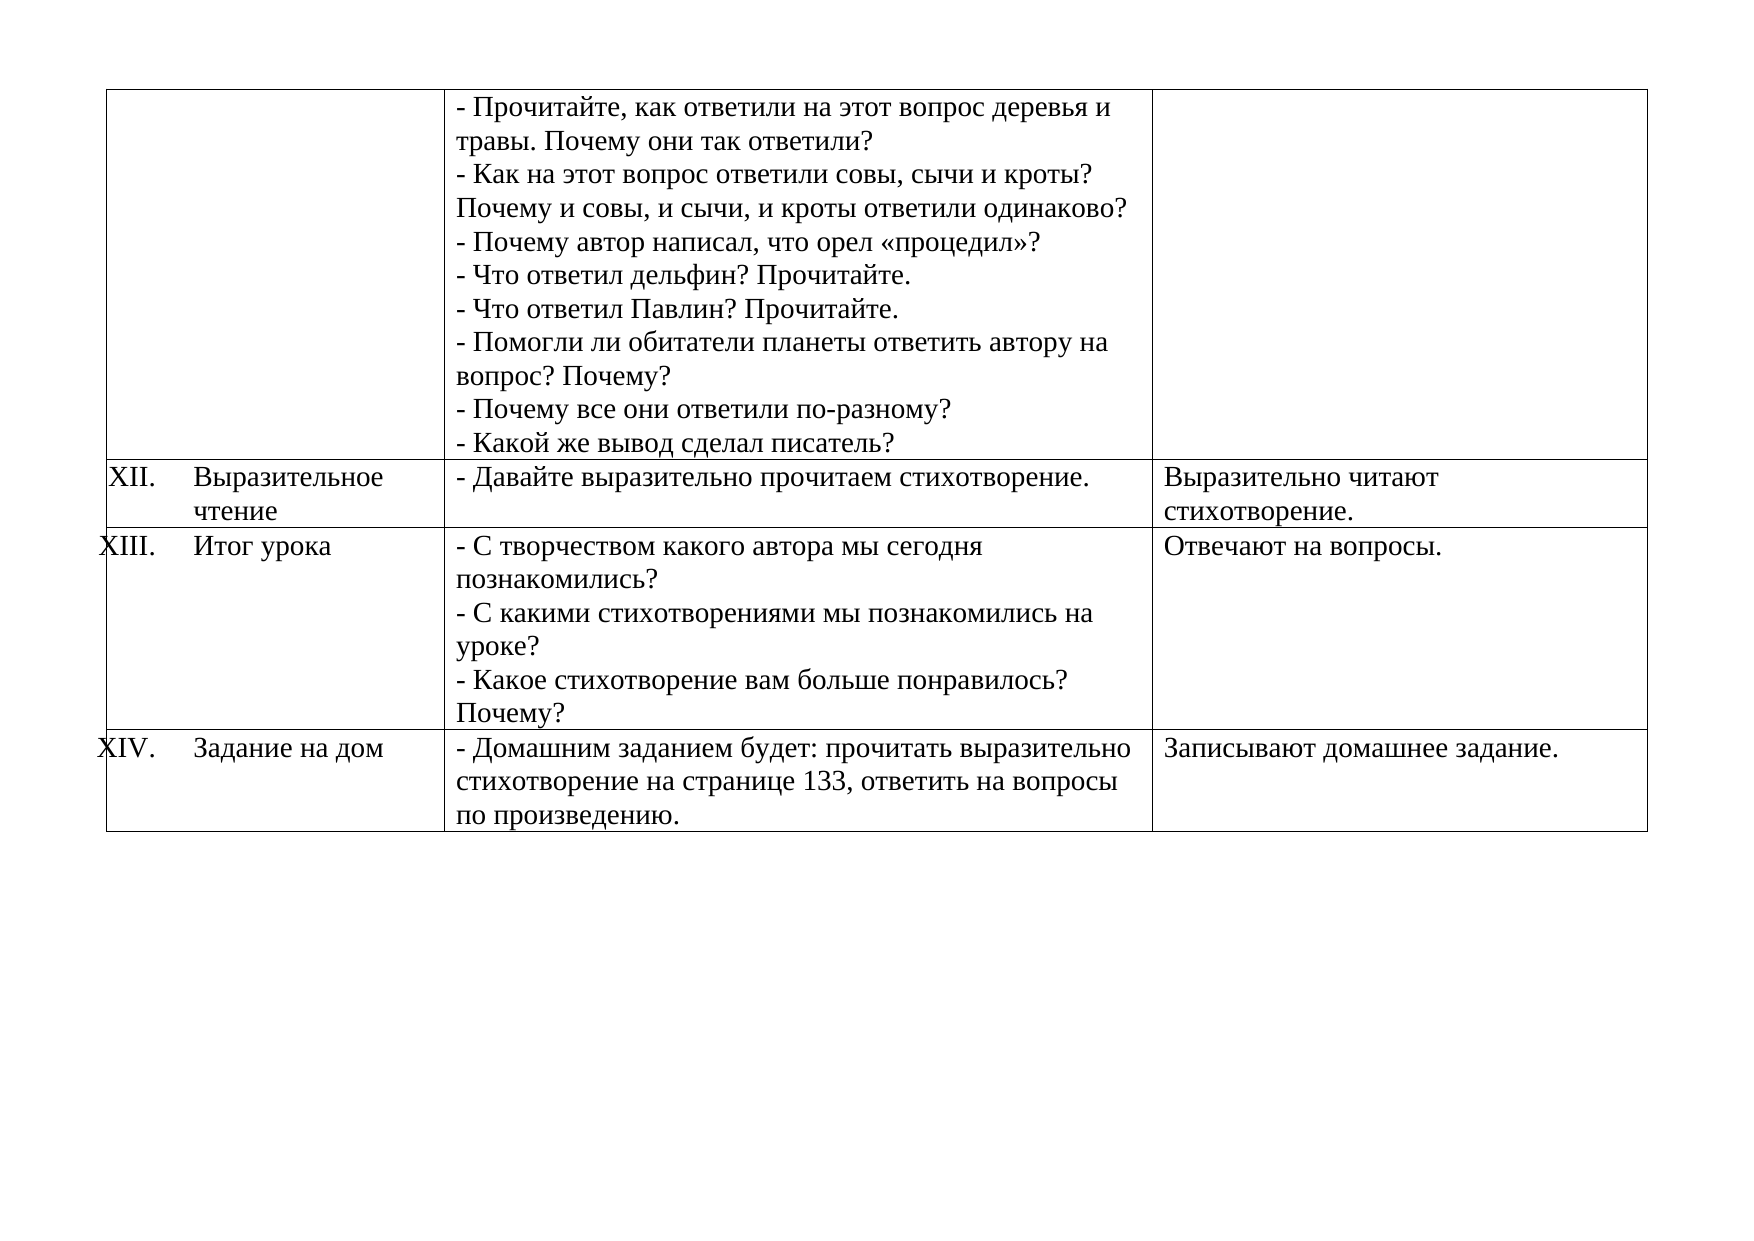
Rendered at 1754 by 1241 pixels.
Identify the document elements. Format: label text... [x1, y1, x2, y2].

table_cell - Давайте выразительно прочитаем стихотворение. [445, 460, 1152, 527]
table_cell - С творчеством какого автора мы сегодня познакомились? - С какими стихотворениями мы познакомились на уроке? - Какое стихотворение вам больше понравилось? Почему? [445, 528, 1152, 729]
table_cell Итог урока [107, 528, 444, 729]
table_cell Задание на дом [107, 730, 444, 831]
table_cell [445, 90, 1152, 458]
table_cell Записывают домашнее задание. [1153, 730, 1647, 831]
table_cell - Домашним заданием будет: прочитать выразительно стихотворение на странице 133, ответить на вопросы по произведению. [445, 730, 1152, 831]
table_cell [107, 90, 444, 458]
table_cell Выразительное чтение [107, 460, 444, 527]
table_cell Отвечают на вопросы. [1153, 528, 1647, 729]
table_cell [1153, 90, 1647, 458]
table_cell Выразительно читают стихотворение. [1153, 460, 1647, 527]
